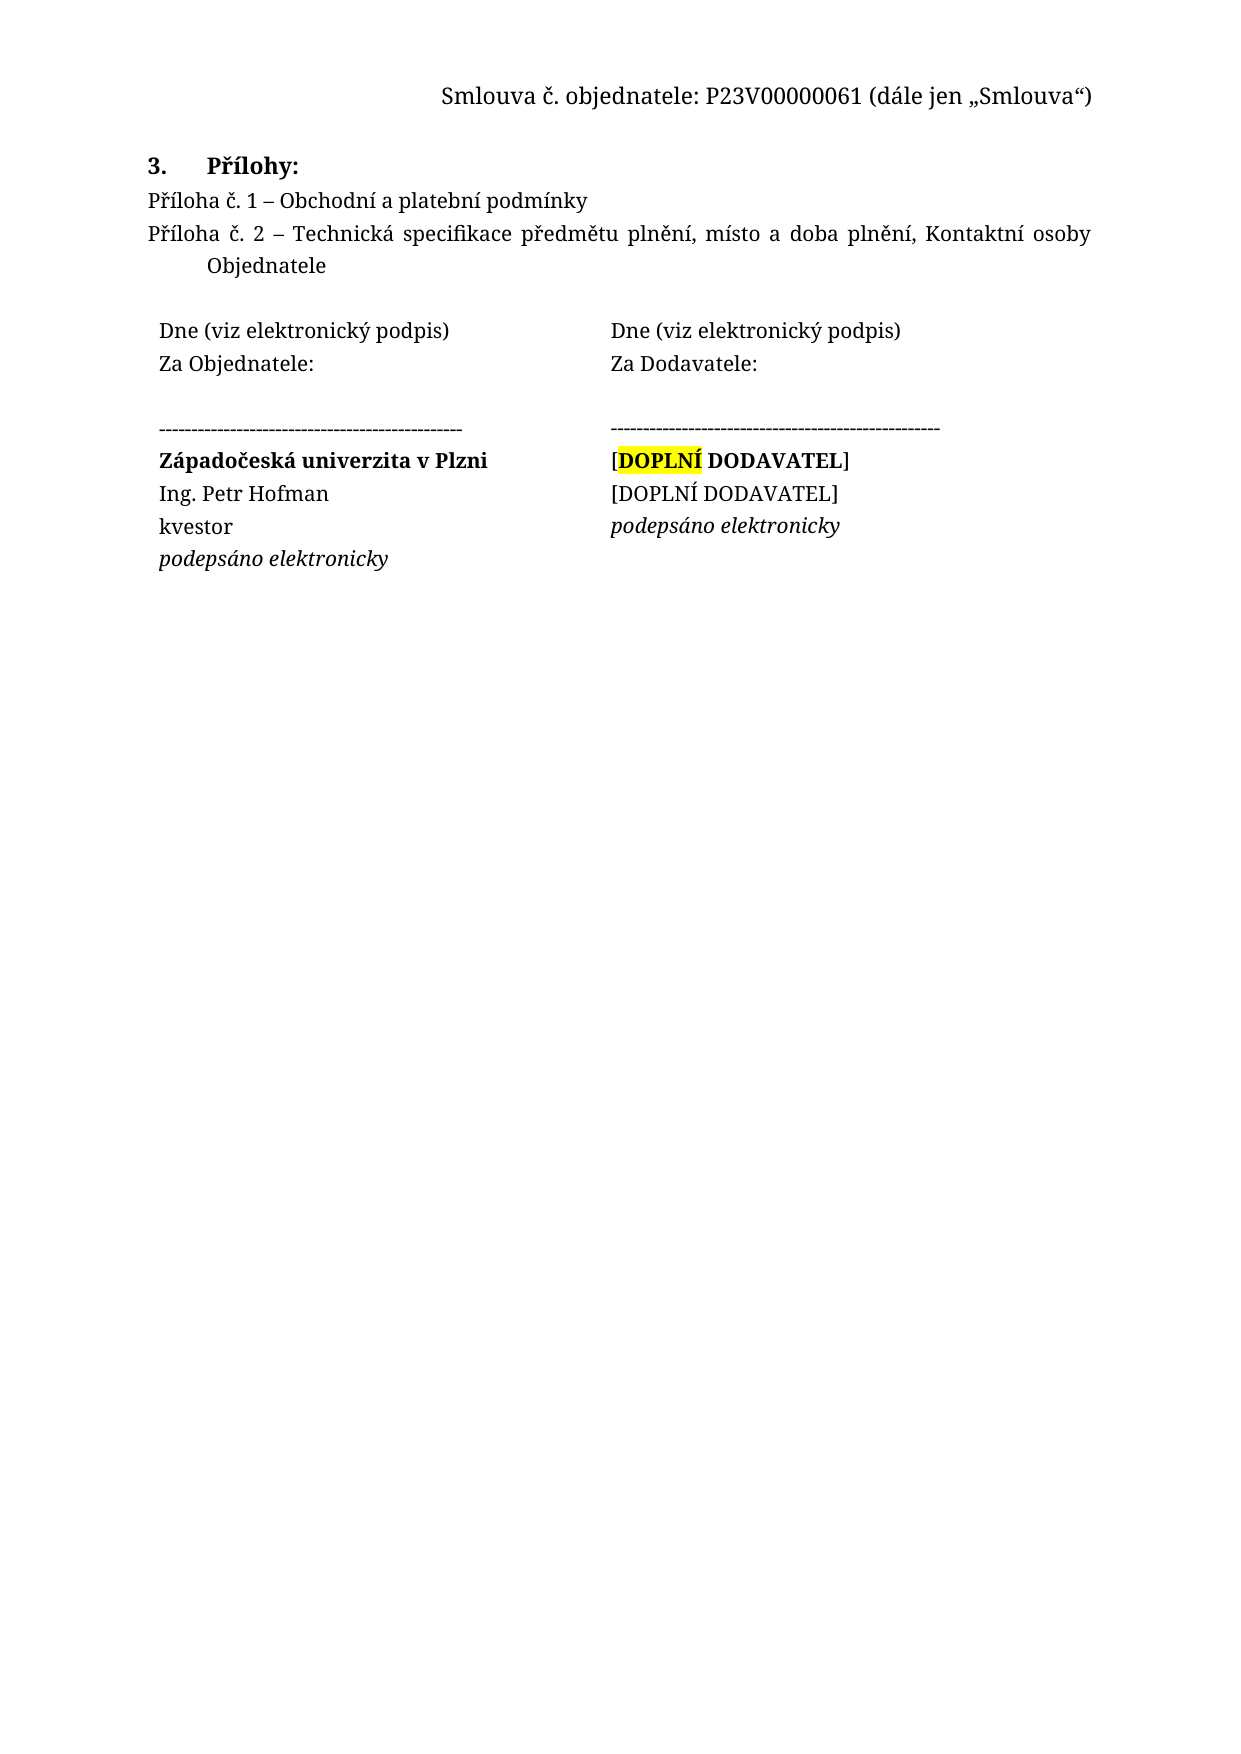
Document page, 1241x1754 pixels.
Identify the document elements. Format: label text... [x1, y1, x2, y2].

text Příloha č. 1 – Obchodní a platební podmínky [148, 186, 1093, 214]
text Příloha č. 2 – Technická specifikace předmětu plnění, místo a doba plnění, Kontaktní osoby Objednatele [148, 219, 1093, 280]
table_header Dne (viz elektronický podpis) Za Dodavatele: --------------------------------------------------- [DOPLNÍ DODAVATEL] [DOPLNÍ DODAVATEL] podepsáno elektronicky [599, 316, 1051, 577]
list Přílohy: [148, 150, 1093, 181]
table_header Dne (viz elektronický podpis) Za Objednatele: ----------------------------------------------- Západočeská univerzita v Plzni Ing. Petr Hofman kvestor podepsáno elektronicky [148, 316, 599, 577]
